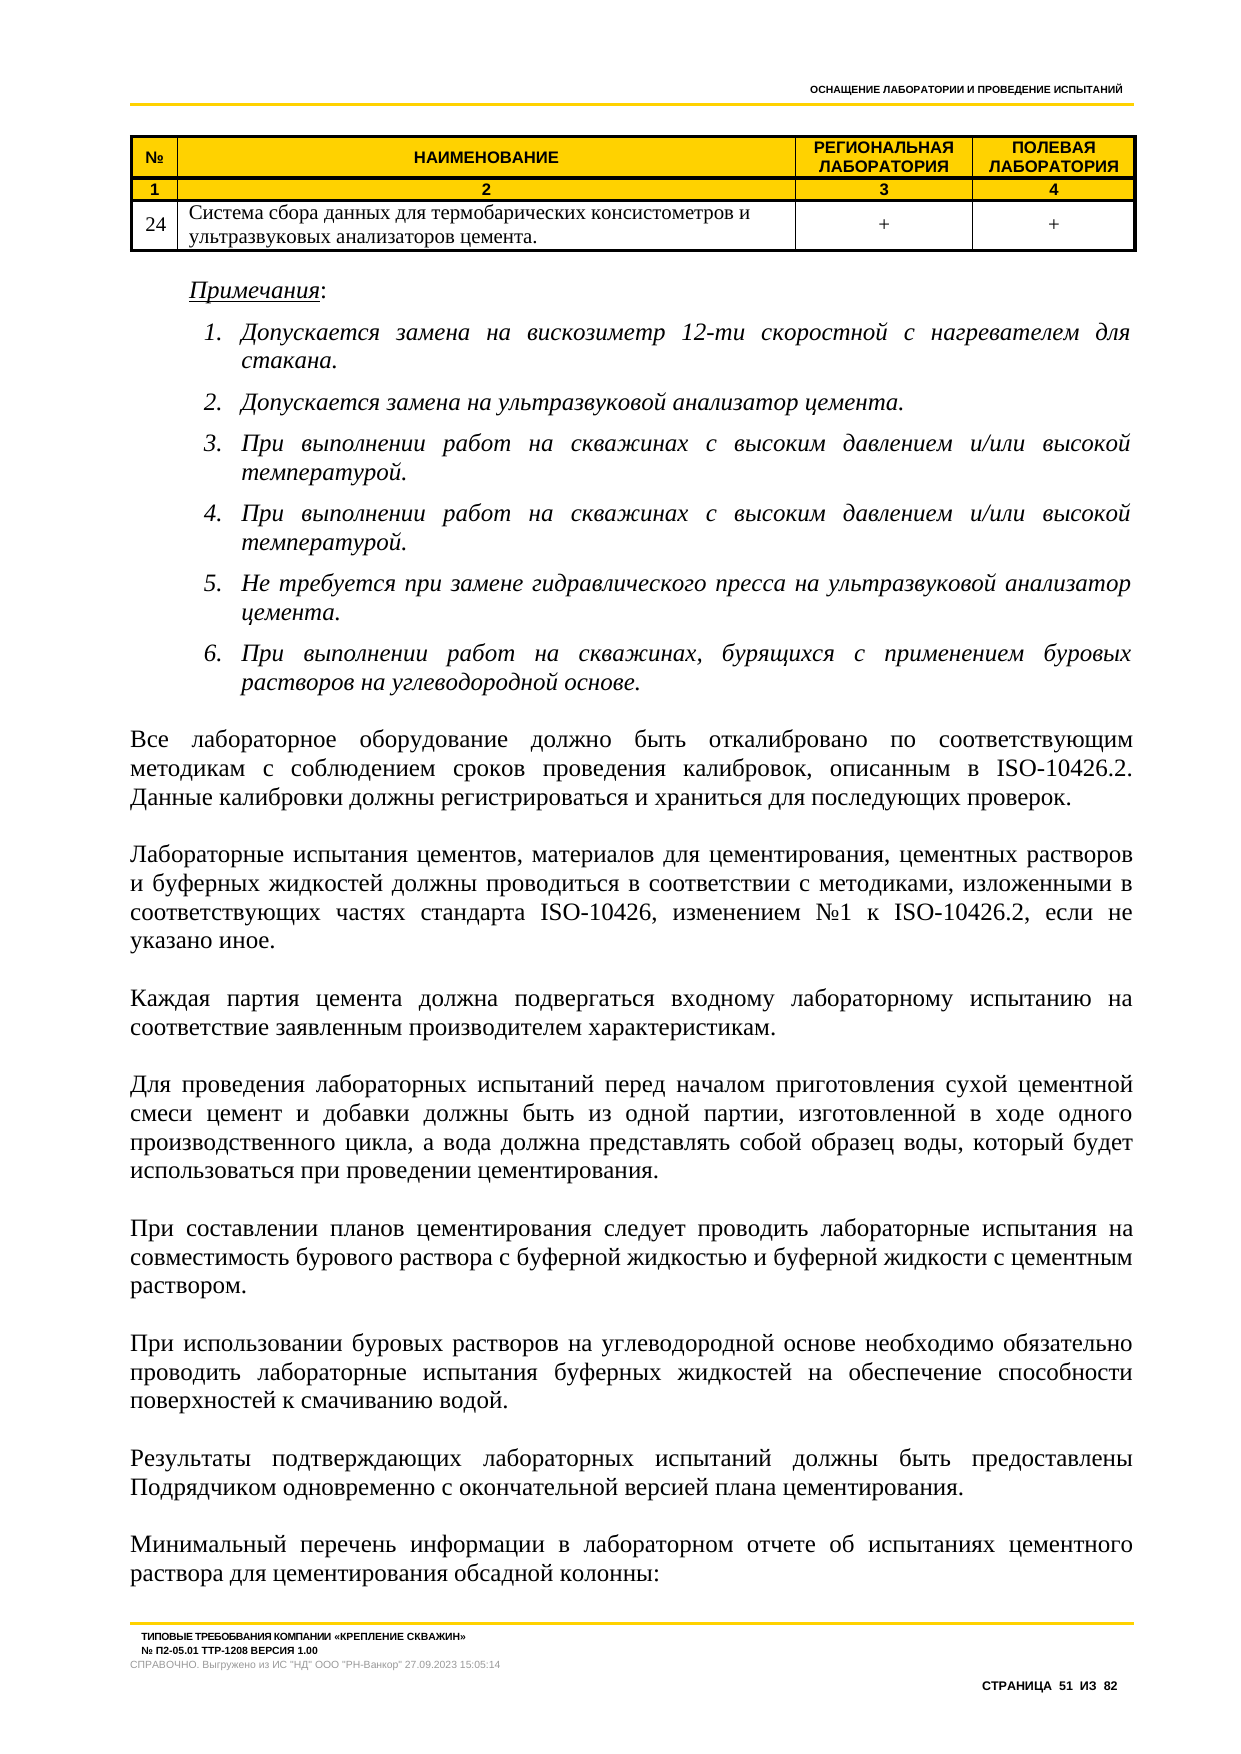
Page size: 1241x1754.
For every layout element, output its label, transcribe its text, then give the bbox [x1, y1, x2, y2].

text Все лабораторное оборудование должно быть откалибровано по соответствующим методикам с соблюдением сроков проведения калибровок, описанным в ISO-10426.2. Данные калибровки должны регистрироваться и храниться для последующих проверок. [130, 724, 1134, 811]
list При выполнении работ на скважинах, бурящихся с применением буровых растворов на углеводородной основе. [204, 638, 1134, 696]
table_cell + [973, 202, 1133, 248]
table_header НАИМЕНОВАНИЕ [178, 138, 795, 176]
text При использовании буровых растворов на углеводородной основе необходимо обязательно проводить лабораторные испытания буферных жидкостей на обеспечение способности поверхностей к смачиванию водой. [130, 1328, 1134, 1414]
table_header № [133, 138, 177, 176]
table_cell 1 [133, 180, 177, 199]
table_cell Система сбора данных для термобарических консистометров и ультразвуковых анализаторов цемента. [178, 202, 795, 248]
table_header ПОЛЕВАЯ ЛАБОРАТОРИЯ [973, 138, 1133, 176]
table_cell 3 [796, 180, 972, 199]
table_cell 4 [973, 180, 1133, 199]
text Лабораторные испытания цементов, материалов для цементирования, цементных растворов и буферных жидкостей должны проводиться в соответствии с методиками, изложенными в соответствующих частях стандарта ISO-10426, изменением №1 к ISO-10426.2, если не указано иное. [130, 839, 1134, 954]
text Минимальный перечень информации в лабораторном отчете об испытаниях цементного раствора для цементирования обсадной колонны: [130, 1529, 1134, 1587]
table_cell 2 [178, 180, 795, 199]
list При выполнении работ на скважинах с высоким давлением и/или высокой температурой. [204, 428, 1134, 486]
text Результаты подтверждающих лабораторных испытаний должны быть предоставлены Подрядчиком одновременно с окончательной версией плана цементирования. [130, 1443, 1134, 1501]
text Примечания: [189, 276, 1134, 304]
table_cell 24 [133, 202, 177, 248]
text Для проведения лабораторных испытаний перед началом приготовления сухой цементной смеси цемент и добавки должны быть из одной партии, изготовленной в ходе одного производственного цикла, а вода должна представлять собой образец воды, который будет использоваться при проведении цементирования. [130, 1069, 1134, 1184]
text Каждая партия цемента должна подвергаться входному лабораторному испытанию на соответствие заявленным производителем характеристикам. [130, 983, 1134, 1041]
table_header РЕГИОНАЛЬНАЯ ЛАБОРАТОРИЯ [796, 138, 972, 176]
list Не требуется при замене гидравлического пресса на ультразвуковой анализатор цемента. [204, 568, 1134, 626]
list Допускается замена на вискозиметр 12-ти скоростной с нагревателем для стакана. [204, 317, 1134, 374]
list При выполнении работ на скважинах с высоким давлением и/или высокой температурой. [204, 498, 1134, 556]
list Допускается замена на ультразвуковой анализатор цемента. [204, 387, 1134, 416]
table_cell + [796, 202, 972, 248]
text При составлении планов цементирования следует проводить лабораторные испытания на совместимость бурового раствора с буферной жидкостью и буферной жидкости с цементным раствором. [130, 1213, 1134, 1299]
